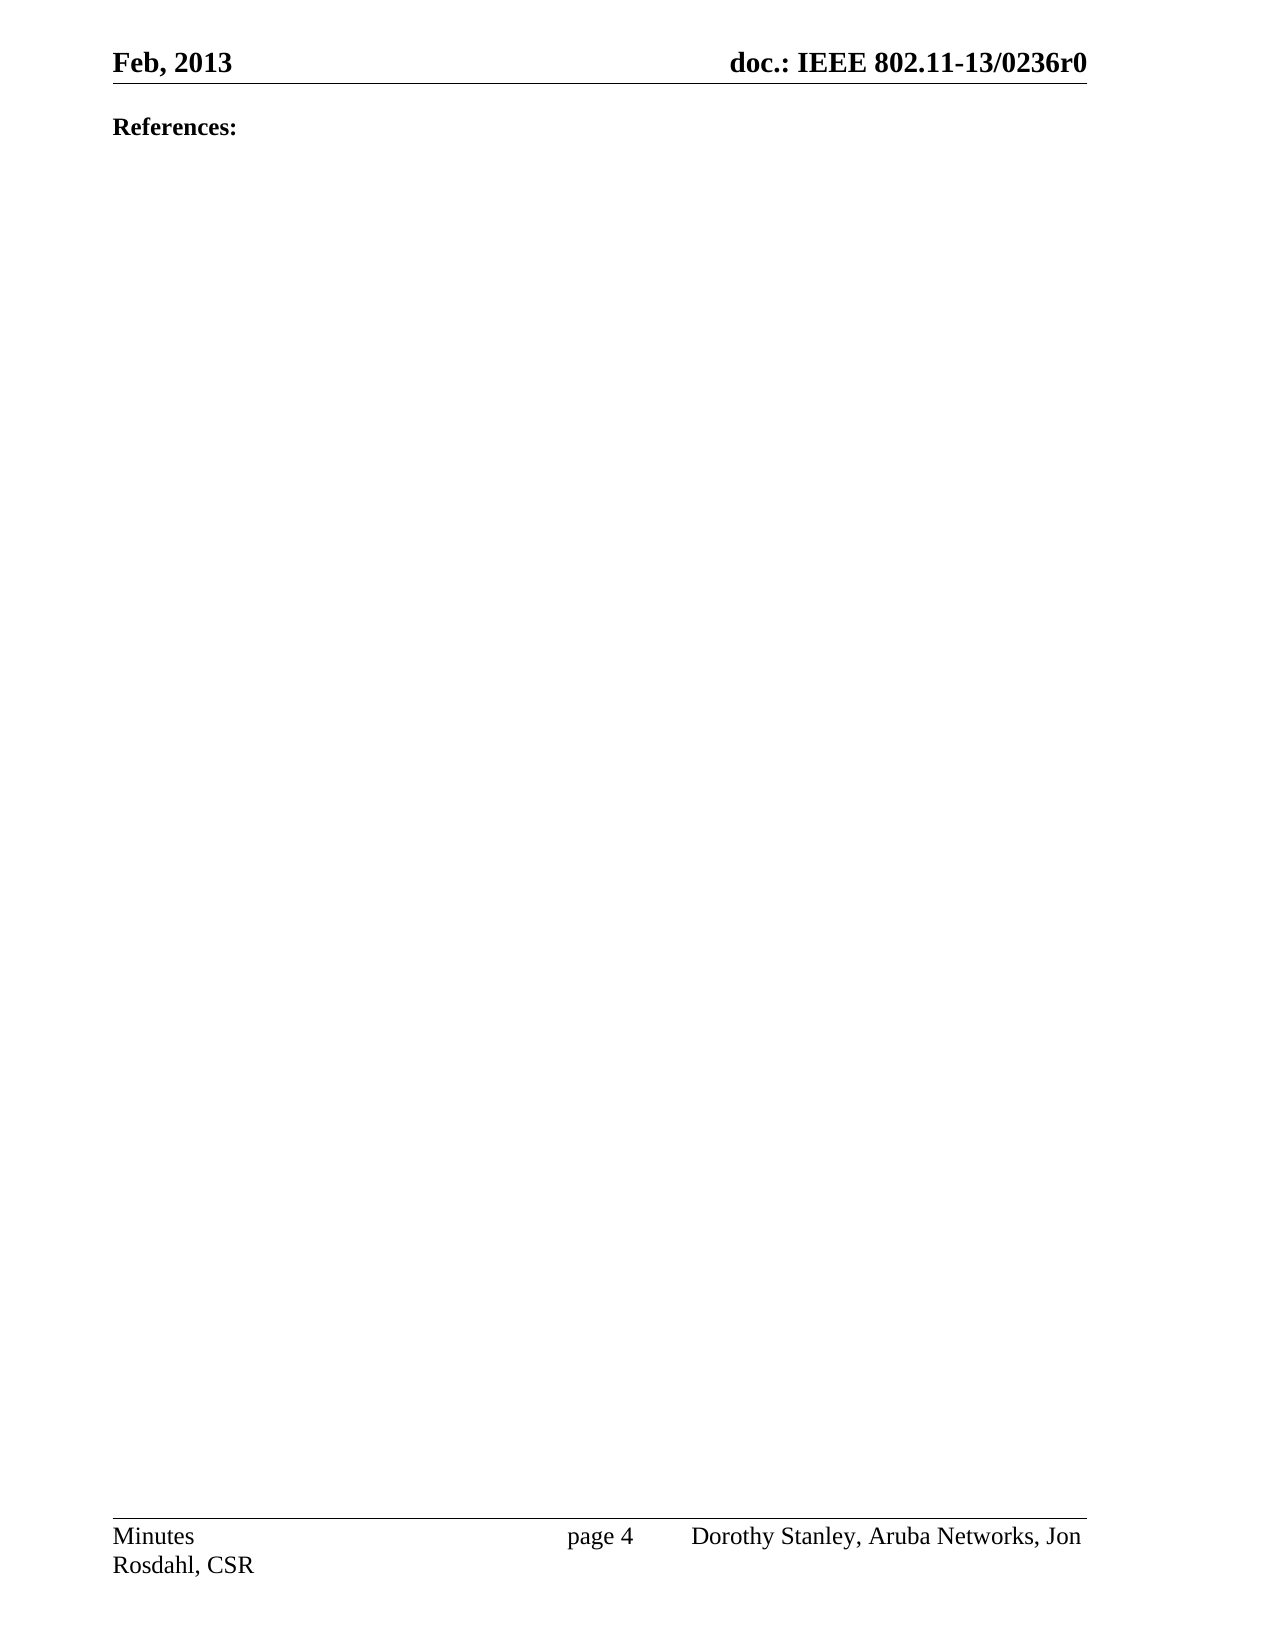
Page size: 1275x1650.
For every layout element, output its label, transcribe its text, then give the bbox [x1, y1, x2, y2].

text References: [112, 112, 1087, 141]
